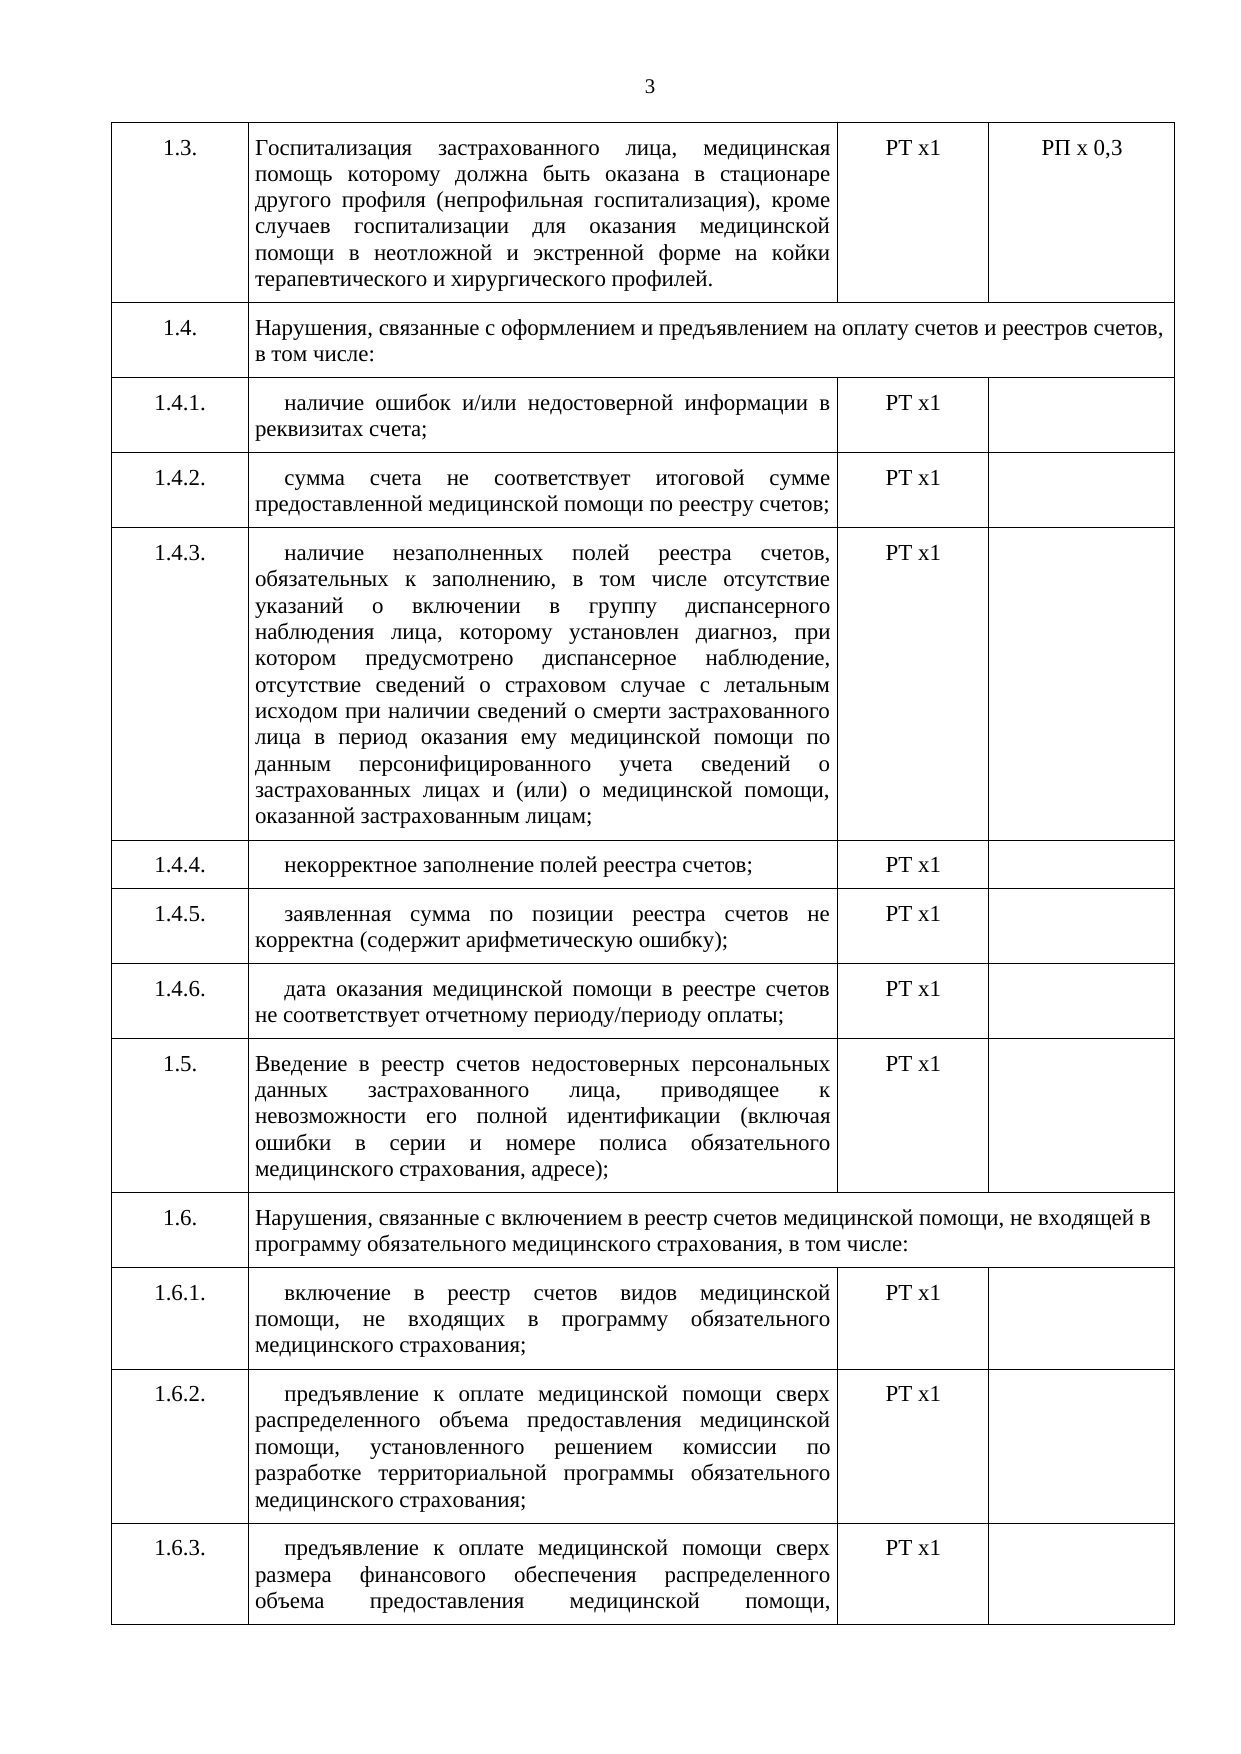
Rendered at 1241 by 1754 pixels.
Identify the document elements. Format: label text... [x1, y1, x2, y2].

table_cell [989, 453, 1174, 527]
table_cell Нарушения, связанные с включением в реестр счетов медицинской помощи, не входящей в программу обязательного медицинского страхования, в том числе: [249, 1193, 1174, 1267]
table_cell 1.4.2. [112, 453, 248, 527]
table_cell РТ x1 [838, 528, 988, 839]
table_cell Нарушения, связанные с оформлением и предъявлением на оплату счетов и реестров счетов, в том числе: [249, 303, 1174, 377]
table_cell РТ x1 [838, 1370, 988, 1523]
table_cell включение в реестр счетов видов медицинской помощи, не входящих в программу обязательного медицинского страхования; [249, 1268, 837, 1368]
table_cell 1.6.3. [112, 1524, 248, 1624]
table_cell 1.4.5. [112, 889, 248, 963]
table_cell РТ x1 [838, 378, 988, 452]
table_cell [989, 1370, 1174, 1523]
table_cell заявленная сумма по позиции реестра счетов не корректна (содержит арифметическую ошибку); [249, 889, 837, 963]
table_cell 1.6.1. [112, 1268, 248, 1368]
table_cell РТ x1 [838, 1268, 988, 1368]
table_cell [989, 964, 1174, 1038]
table_cell 1.3. [112, 123, 248, 302]
table_cell наличие незаполненных полей реестра счетов, обязательных к заполнению, в том числе отсутствие указаний о включении в группу диспансерного наблюдения лица, которому установлен диагноз, при котором предусмотрено диспансерное наблюдение, отсутствие сведений о страховом случае с летальным исходом при наличии сведений о смерти застрахованного лица в период оказания ему медицинской помощи по данным персонифицированного учета сведений о застрахованных лицах и (или) о медицинской помощи, оказанной застрахованным лицам; [249, 528, 837, 839]
table_cell наличие ошибок и/или недостоверной информации в реквизитах счета; [249, 378, 837, 452]
table_cell РТ x1 [838, 1039, 988, 1192]
table_cell 1.6. [112, 1193, 248, 1267]
table_cell [989, 528, 1174, 839]
table_cell 1.4.3. [112, 528, 248, 839]
table_cell [989, 841, 1174, 888]
table_cell предъявление к оплате медицинской помощи сверх распределенного объема предоставления медицинской помощи, установленного решением комиссии по разработке территориальной программы обязательного медицинского страхования; [249, 1370, 837, 1523]
table_cell 1.4. [112, 303, 248, 377]
table_cell некорректное заполнение полей реестра счетов; [249, 841, 837, 888]
table_cell 1.4.6. [112, 964, 248, 1038]
table_cell 1.5. [112, 1039, 248, 1192]
table_cell [989, 1039, 1174, 1192]
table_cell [249, 1524, 837, 1624]
table_cell [989, 889, 1174, 963]
table_cell 1.4.4. [112, 841, 248, 888]
table_cell сумма счета не соответствует итоговой сумме предоставленной медицинской помощи по реестру счетов; [249, 453, 837, 527]
table_cell [989, 1524, 1174, 1624]
table_cell Госпитализация застрахованного лица, медицинская помощь которому должна быть оказана в стационаре другого профиля (непрофильная госпитализация), кроме случаев госпитализации для оказания медицинской помощи в неотложной и экстренной форме на койки терапевтического и хирургического профилей. [249, 123, 837, 302]
table_cell [989, 378, 1174, 452]
table_cell 1.4.1. [112, 378, 248, 452]
table_cell РТ x1 [838, 964, 988, 1038]
table_cell РТ x1 [838, 889, 988, 963]
table_cell 1.6.2. [112, 1370, 248, 1523]
table_cell Введение в реестр счетов недостоверных персональных данных застрахованного лица, приводящее к невозможности его полной идентификации (включая ошибки в серии и номере полиса обязательного медицинского страхования, адресе); [249, 1039, 837, 1192]
table_cell дата оказания медицинской помощи в реестре счетов не соответствует отчетному периоду/периоду оплаты; [249, 964, 837, 1038]
table_cell РТ x1 [838, 453, 988, 527]
table_cell РТ x1 [838, 841, 988, 888]
table_cell РТ x1 [838, 1524, 988, 1624]
table_cell РП x 0,3 [989, 123, 1174, 302]
table_cell РТ x1 [838, 123, 988, 302]
table_cell [989, 1268, 1174, 1368]
